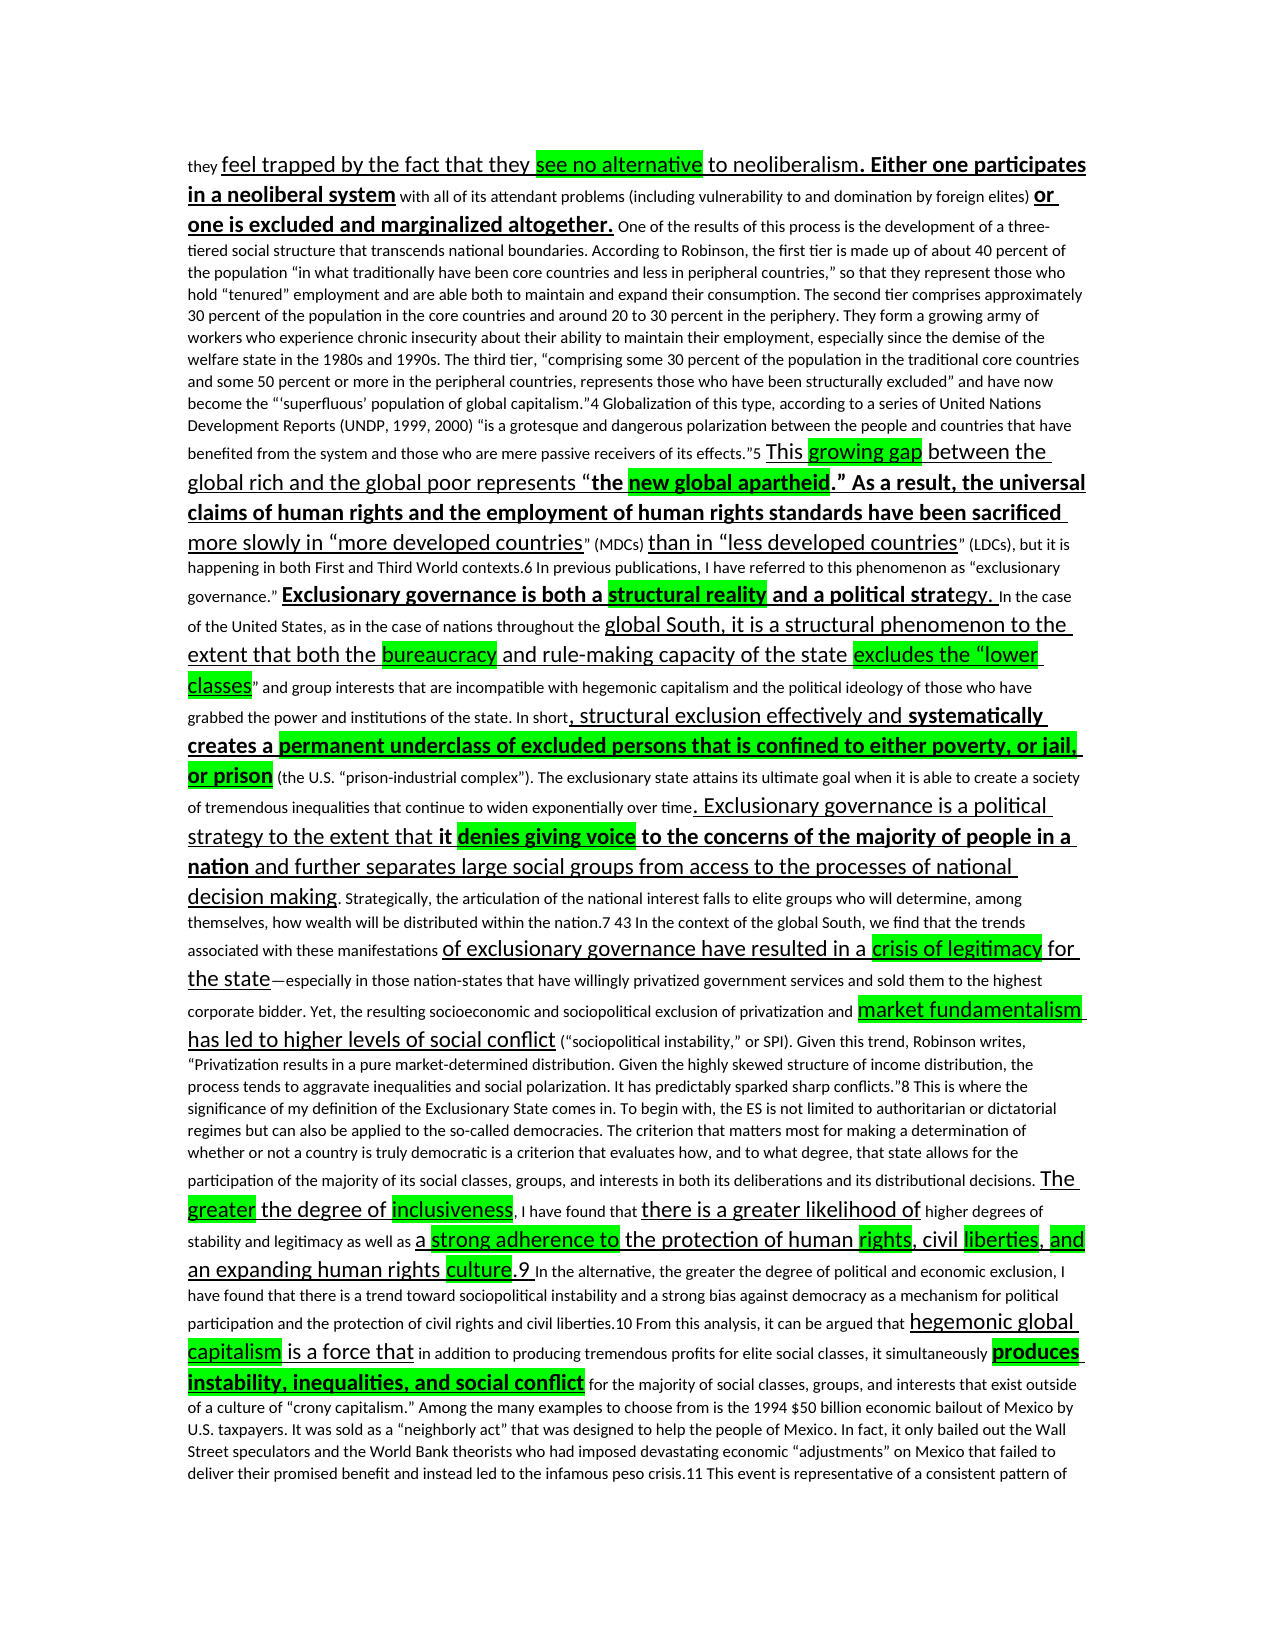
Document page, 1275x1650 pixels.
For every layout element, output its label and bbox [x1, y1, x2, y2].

text [187, 150, 1087, 1483]
